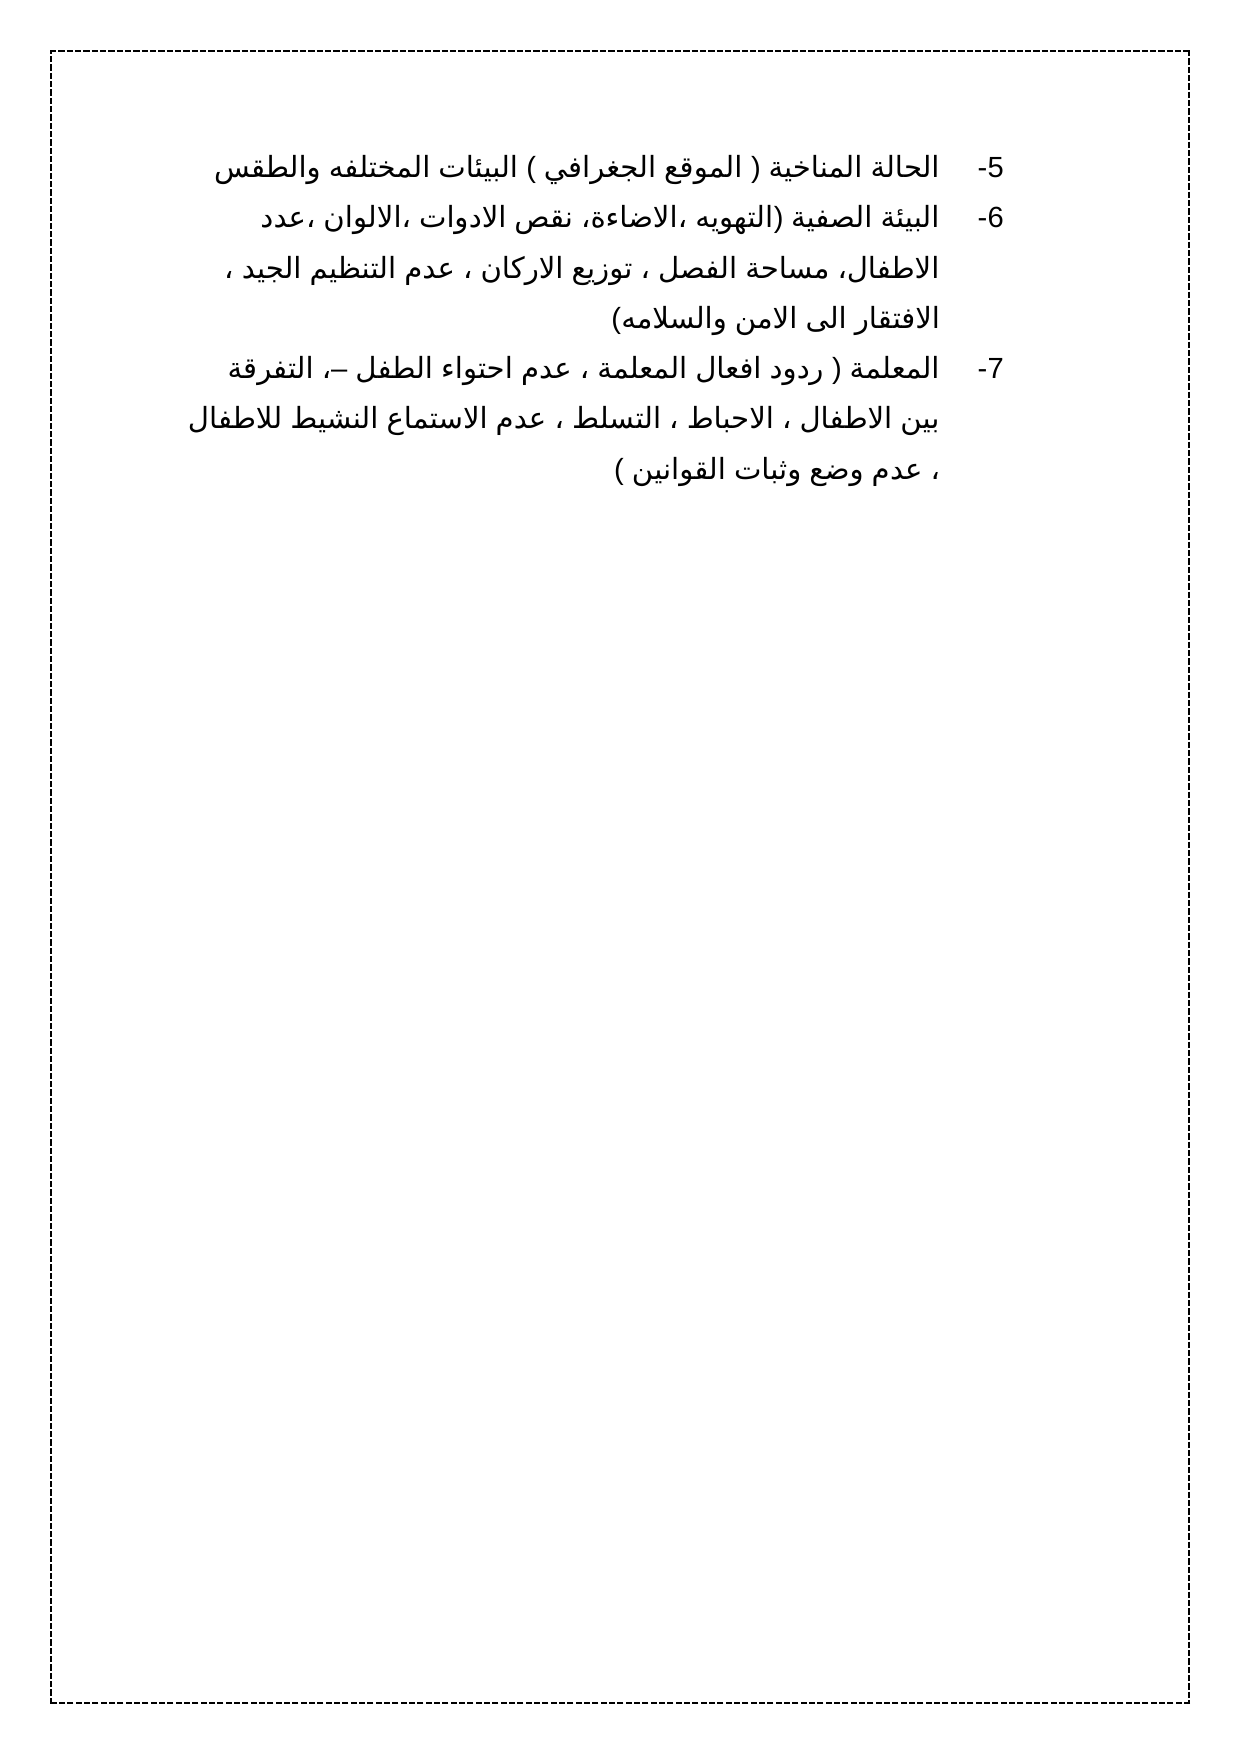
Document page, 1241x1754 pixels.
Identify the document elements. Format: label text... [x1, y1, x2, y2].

list البيئة الصفية (التهويه ،الاضاءة، نقص الادوات ،الالوان ،عدد الاطفال، مساحة الفصل ، توزيع الاركان ، عدم التنظيم الجيد ، الافتقار الى الامن والسلامه) [187, 200, 978, 334]
list الحالة المناخية ( الموقع الجغرافي ) البيئات المختلفه والطقس [187, 150, 978, 183]
list المعلمة ( ردود افعال المعلمة ، عدم احتواء الطفل –، التفرقة بين الاطفال ، الاحباط ، التسلط ، عدم الاستماع النشيط للاطفال ، عدم وضع وثبات القوانين ) [187, 351, 978, 485]
